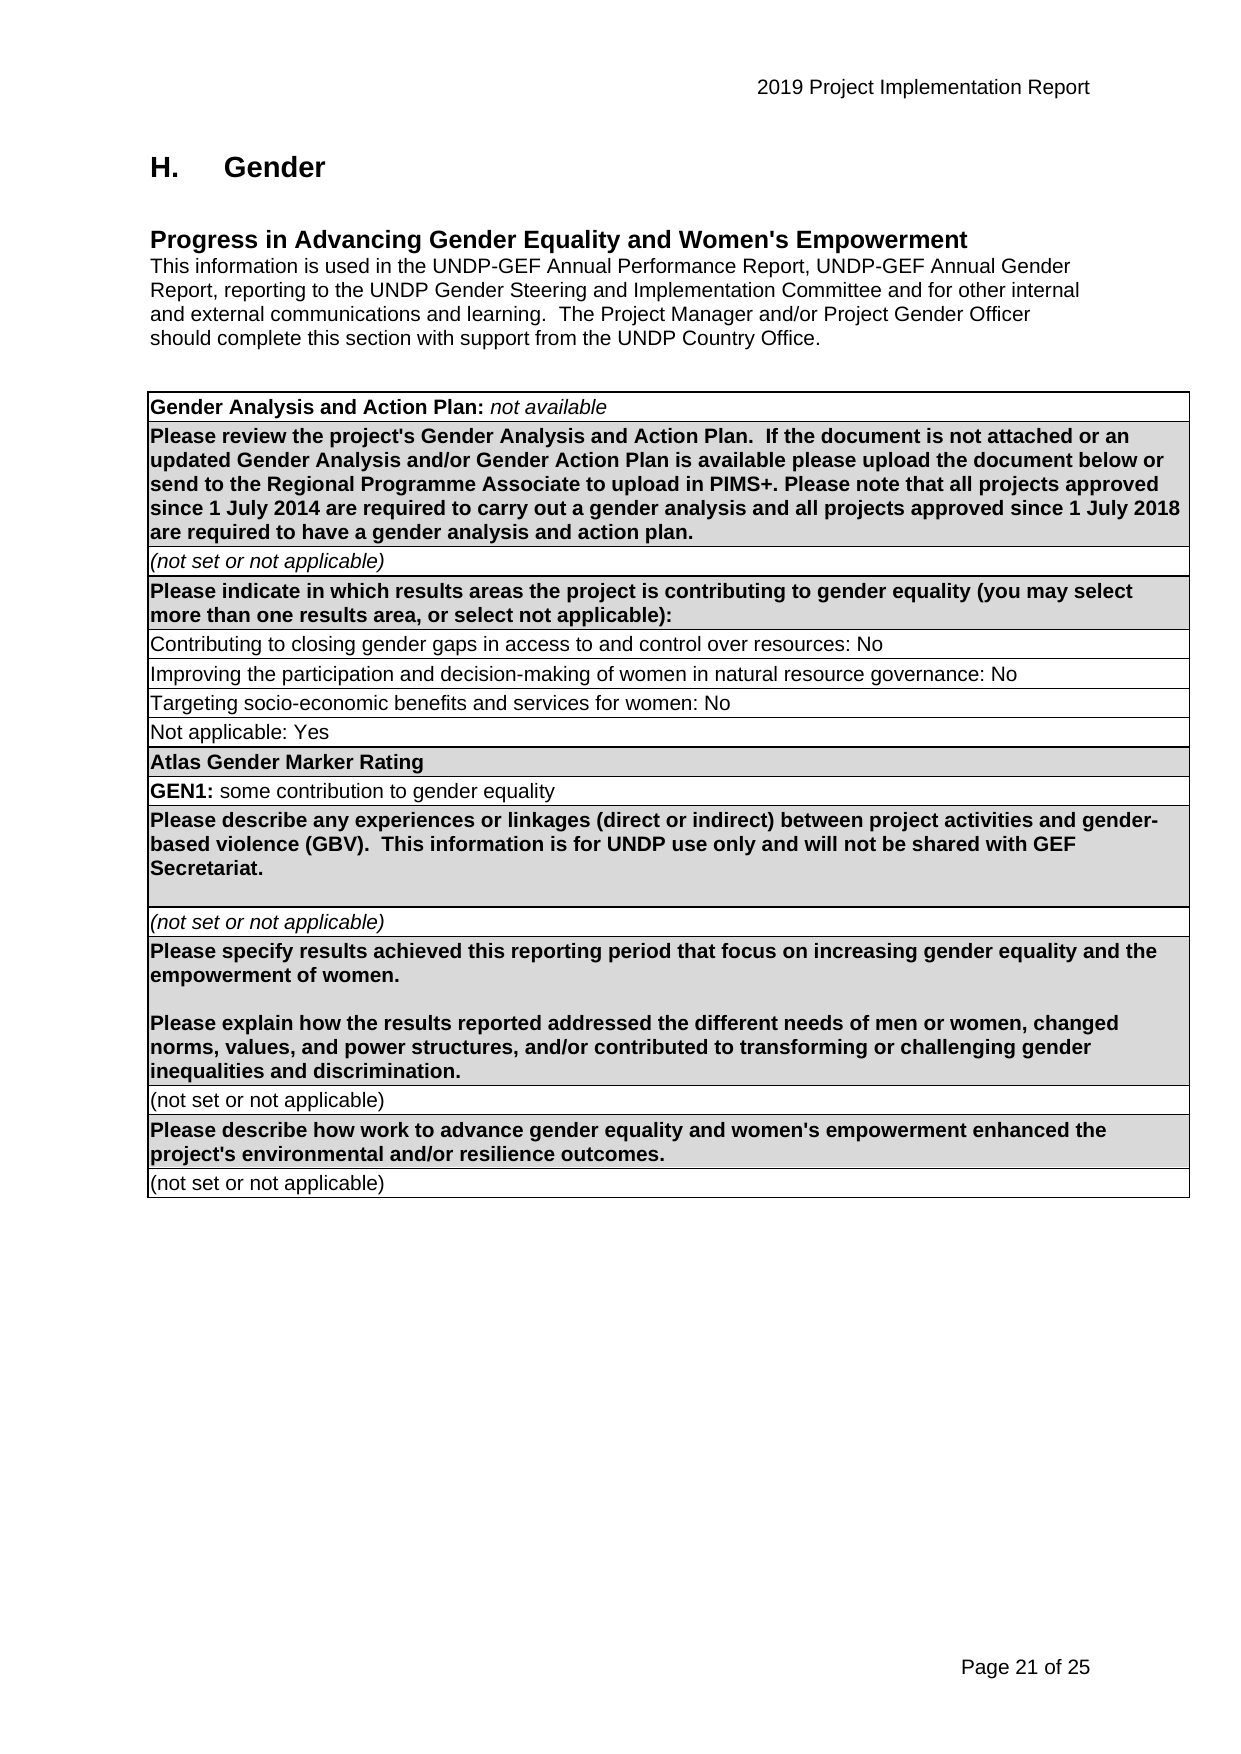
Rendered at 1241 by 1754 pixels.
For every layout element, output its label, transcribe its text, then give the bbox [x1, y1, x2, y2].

table_header Please specify results achieved this reporting period that focus on increasing gender equality and the empowerment of women. Please explain how the results reported addressed the different needs of men or women, changed norms, values, and power structures, and/or contributed to transforming or challenging gender inequalities and discrimination. [149, 937, 1189, 1085]
table_header Please describe any experiences or linkages (direct or indirect) between project activities and gender-based violence (GBV). This information is for UNDP use only and will not be shared with GEF Secretariat. [149, 806, 1189, 906]
table_cell Targeting socio-economic benefits and services for women: No [149, 689, 1189, 717]
table_cell GEN1: some contribution to gender equality [149, 777, 1189, 805]
table_header Gender Analysis and Action Plan: not available [149, 393, 1189, 421]
table_header Please indicate in which results areas the project is contributing to gender equality (you may select more than one results area, or select not applicable): [149, 577, 1189, 629]
text Progress in Advancing Gender Equality and Women's Empowerment [150, 225, 1090, 254]
table_cell (not set or not applicable) [149, 1169, 1189, 1197]
table_header Atlas Gender Marker Rating [149, 748, 1189, 776]
table_cell Not applicable: Yes [149, 718, 1189, 746]
table_cell (not set or not applicable) [149, 547, 1189, 575]
table_cell (not set or not applicable) [149, 908, 1189, 936]
text This information is used in the UNDP-GEF Annual Performance Report, UNDP-GEF Annual Gender Report, reporting to the UNDP Gender Steering and Implementation Committee and for other internal and external communications and learning. The Project Manager and/or Project Gender Officer should complete this section with support from the UNDP Country Office. [150, 254, 1090, 350]
table_cell Contributing to closing gender gaps in access to and control over resources: No [149, 630, 1189, 658]
table_header Please describe how work to advance gender equality and women's empowerment enhanced the project's environmental and/or resilience outcomes. [149, 1115, 1189, 1167]
subtitle Gender [150, 150, 1090, 183]
table_cell Please review the project's Gender Analysis and Action Plan. If the document is not attached or an updated Gender Analysis and/or Gender Action Plan is available please upload the document below or send to the Regional Programme Associate to upload in PIMS+. Please note that all projects approved since 1 July 2014 are required to carry out a gender analysis and all projects approved since 1 July 2018 are required to have a gender analysis and action plan. [149, 422, 1189, 546]
table_cell Improving the participation and decision-making of women in natural resource governance: No [149, 659, 1189, 687]
table_cell (not set or not applicable) [149, 1086, 1189, 1114]
